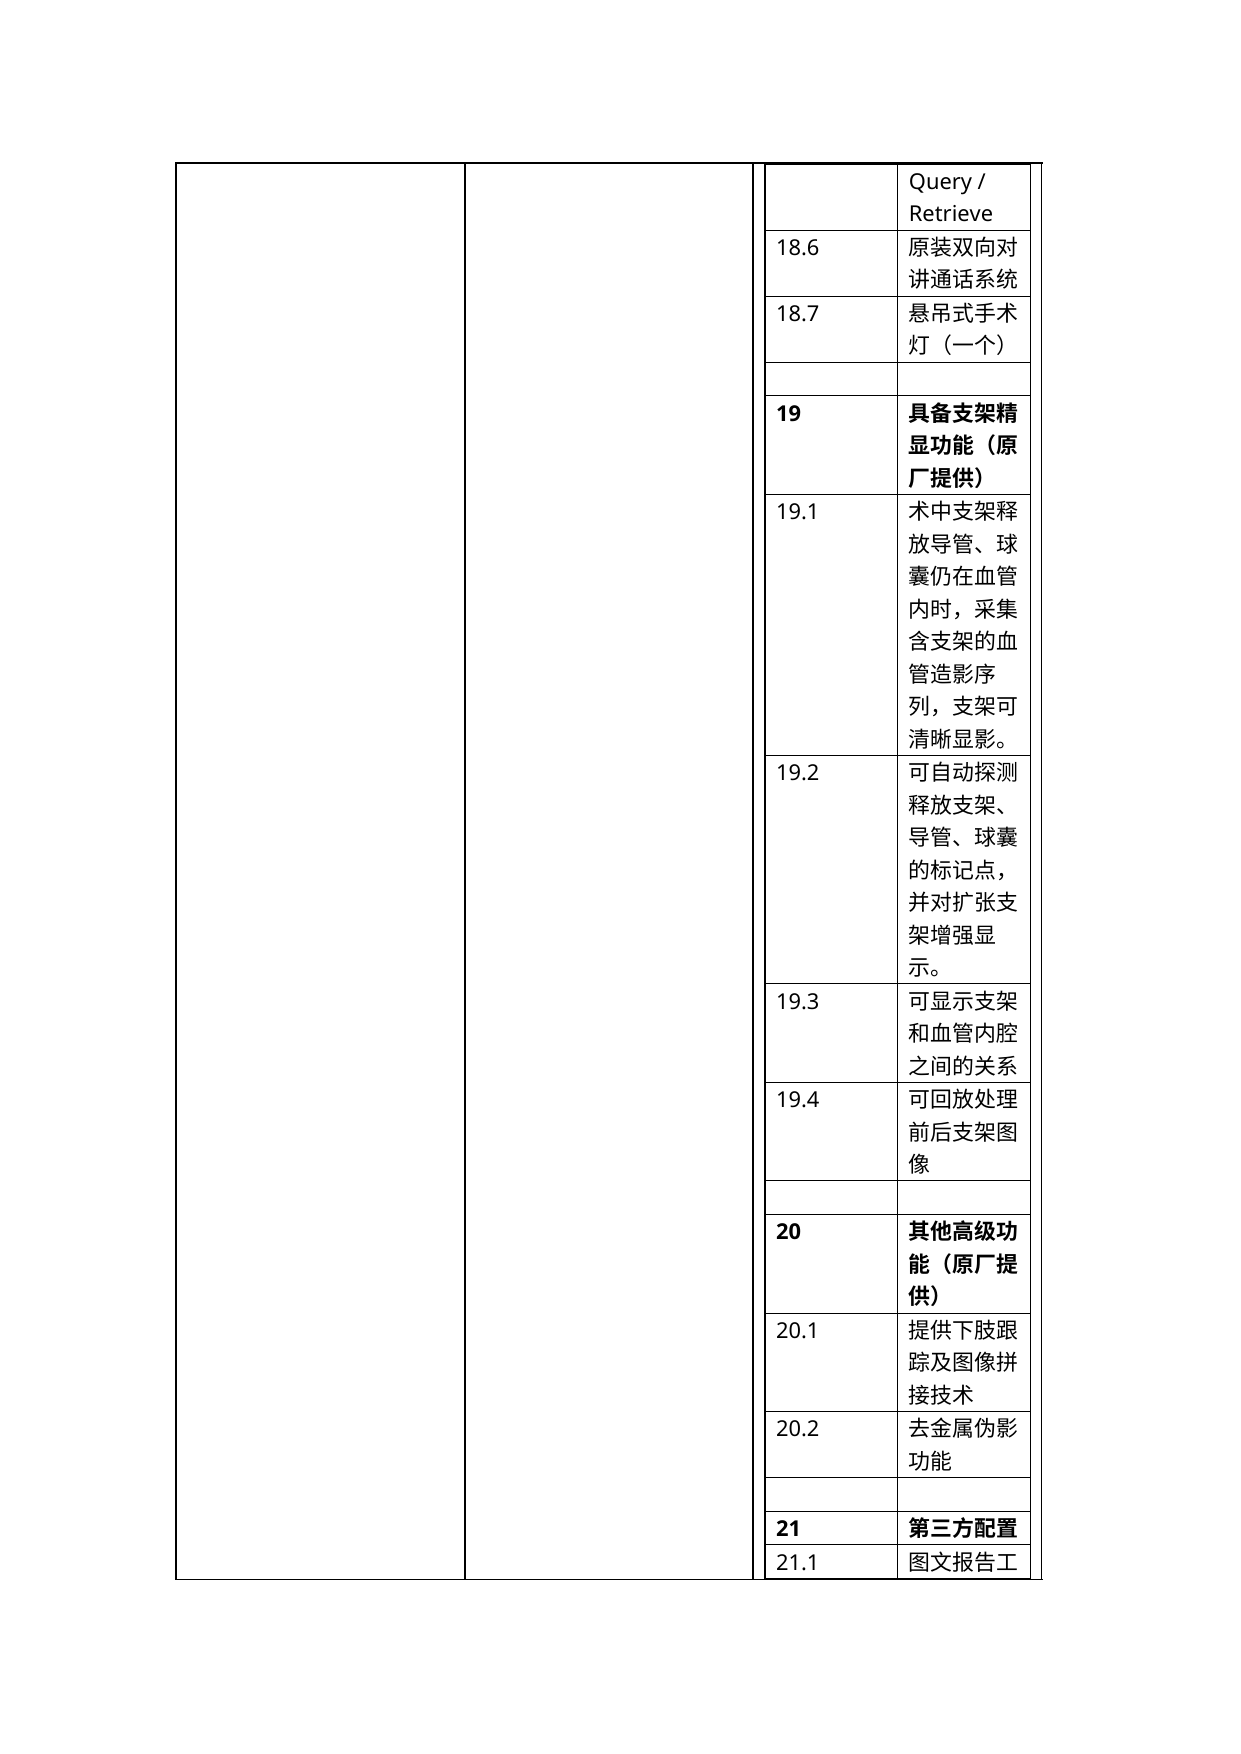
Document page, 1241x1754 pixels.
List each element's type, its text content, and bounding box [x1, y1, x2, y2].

table_cell [898, 1181, 1030, 1214]
table_cell [898, 297, 1030, 362]
table_cell [898, 363, 1030, 395]
table_cell [766, 1314, 897, 1411]
table_cell [766, 495, 897, 755]
table_cell [898, 1512, 1030, 1544]
table_cell [898, 1478, 1030, 1511]
table_cell [766, 1083, 897, 1180]
table_cell [898, 756, 1030, 983]
table_cell [898, 1083, 1030, 1180]
table_cell [898, 1545, 1030, 1578]
table_cell [898, 495, 1030, 755]
table_cell [766, 297, 897, 362]
table_cell [766, 1181, 897, 1214]
table_cell [898, 231, 1030, 296]
table_cell [766, 756, 897, 983]
table_cell [898, 1412, 1030, 1477]
table_cell [898, 165, 1030, 230]
table_cell [898, 396, 1030, 494]
table_cell [766, 984, 897, 1082]
table_cell [766, 1412, 897, 1477]
table_cell [466, 164, 752, 1579]
table_cell [898, 984, 1030, 1082]
table_cell 1 [177, 164, 464, 1579]
table_cell [766, 1215, 897, 1313]
table_cell [766, 1545, 897, 1578]
table_cell [766, 1478, 897, 1511]
table_cell [754, 164, 764, 1579]
table_cell [898, 1314, 1030, 1411]
table_cell [766, 1512, 897, 1544]
table_cell [1031, 164, 1041, 1579]
table_cell [766, 396, 897, 494]
table_cell [898, 1215, 1030, 1313]
table_cell [766, 363, 897, 395]
table_cell [766, 165, 897, 230]
table_cell [766, 231, 897, 296]
